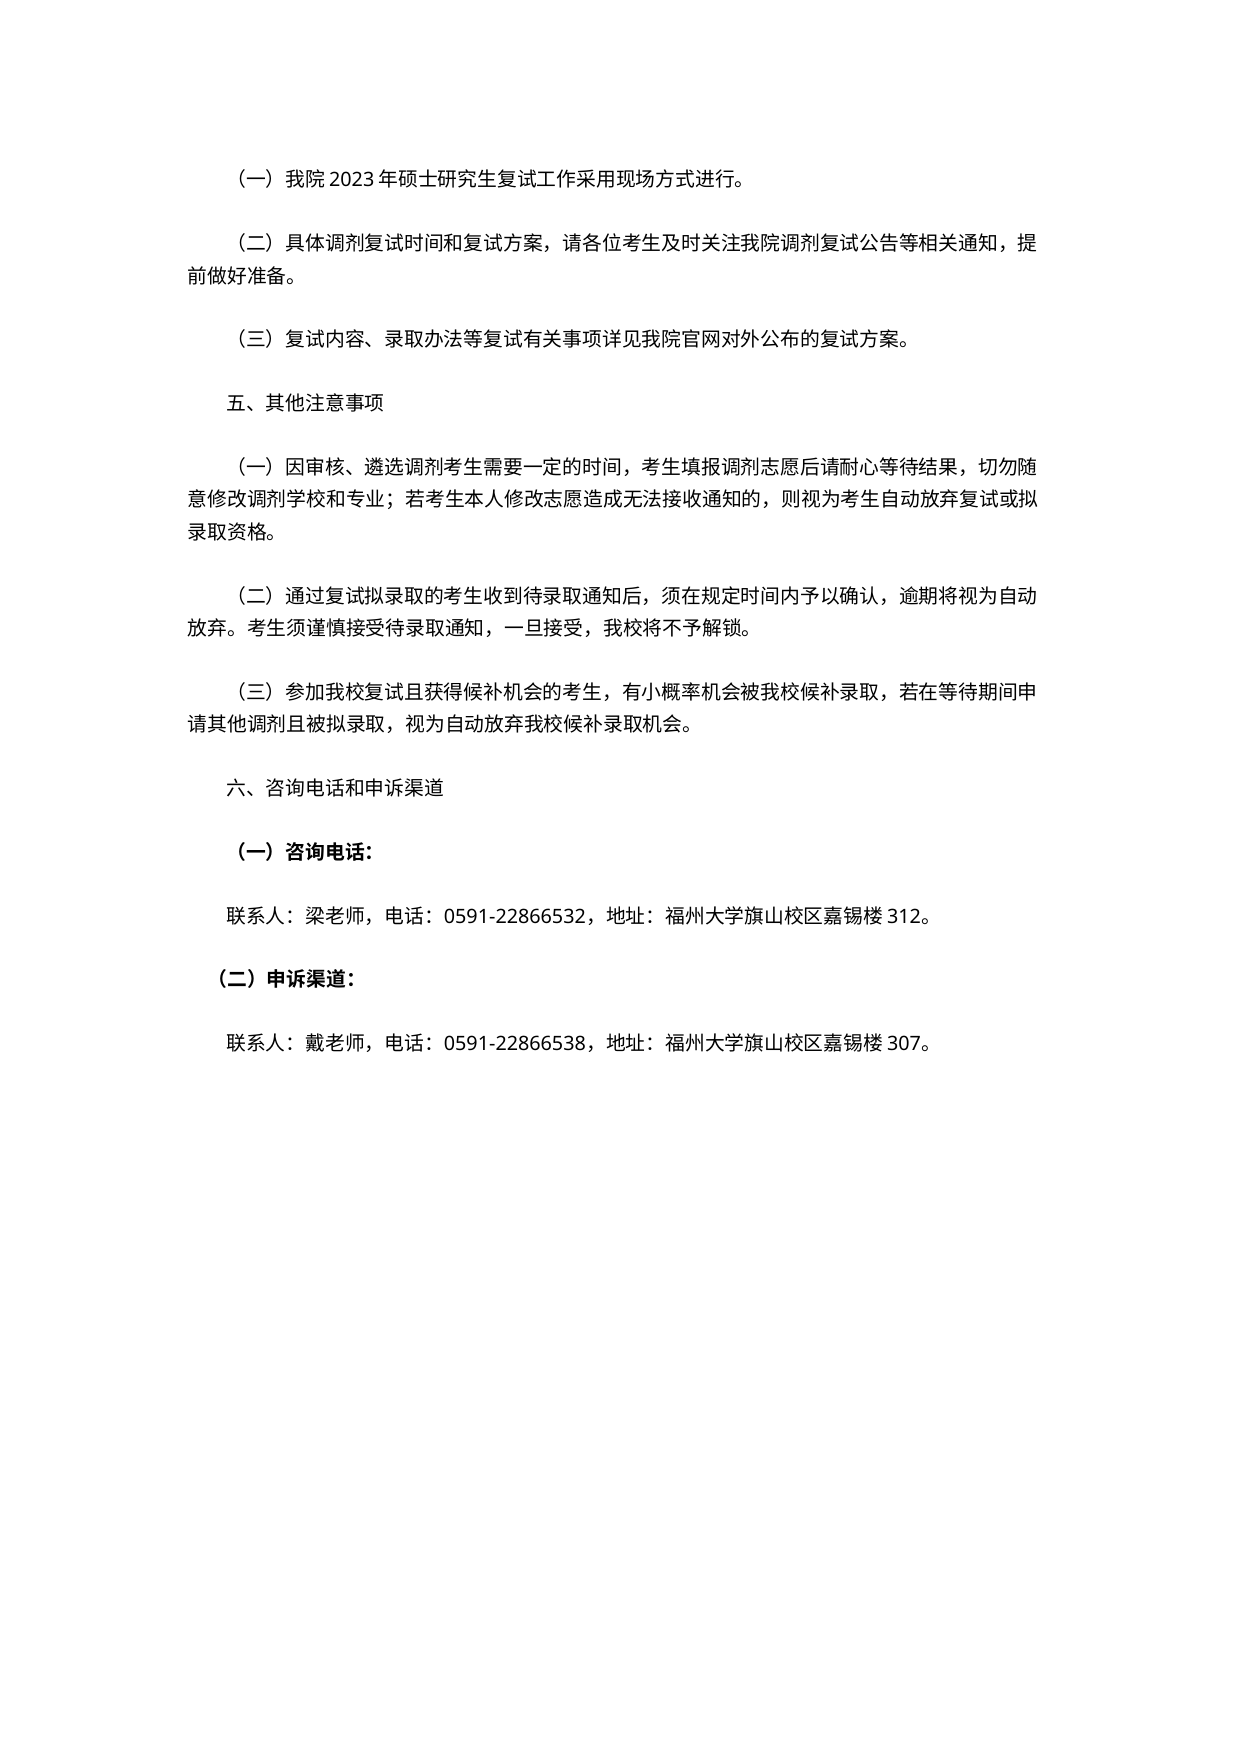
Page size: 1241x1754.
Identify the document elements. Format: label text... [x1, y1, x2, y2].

text 联系人：梁老师，电话：0591-22866532，地址：福州大学旗山校区嘉锡楼312。 [187, 898, 1053, 931]
text （一）咨询电话： [187, 834, 1053, 867]
text 联系人：戴老师，电话：0591-22866538，地址：福州大学旗山校区嘉锡楼307。 [187, 1026, 1053, 1058]
text （三）复试内容、录取办法等复试有关事项详见我院官网对外公布的复试方案。 [187, 322, 1053, 354]
text 六、咨询电话和申诉渠道 [187, 771, 1053, 803]
text （二）具体调剂复试时间和复试方案，请各位考生及时关注我院调剂复试公告等相关通知，提前做好准备。 [187, 226, 1053, 291]
text 五、其他注意事项 [187, 386, 1053, 418]
text （二）申诉渠道： [187, 962, 1053, 994]
text （一）因审核、遴选调剂考生需要一定的时间，考生填报调剂志愿后请耐心等待结果，切勿随意修改调剂学校和专业；若考生本人修改志愿造成无法接收通知的，则视为考生自动放弃复试或拟录取资格。 [187, 449, 1053, 547]
text （二）通过复试拟录取的考生收到待录取通知后，须在规定时间内予以确认，逾期将视为自动放弃。考生须谨慎接受待录取通知，一旦接受，我校将不予解锁。 [187, 578, 1053, 643]
text （三）参加我校复试且获得候补机会的考生，有小概率机会被我校候补录取，若在等待期间申请其他调剂且被拟录取，视为自动放弃我校候补录取机会。 [187, 674, 1053, 739]
text （一）我院2023年硕士研究生复试工作采用现场方式进行。 [187, 162, 1053, 194]
